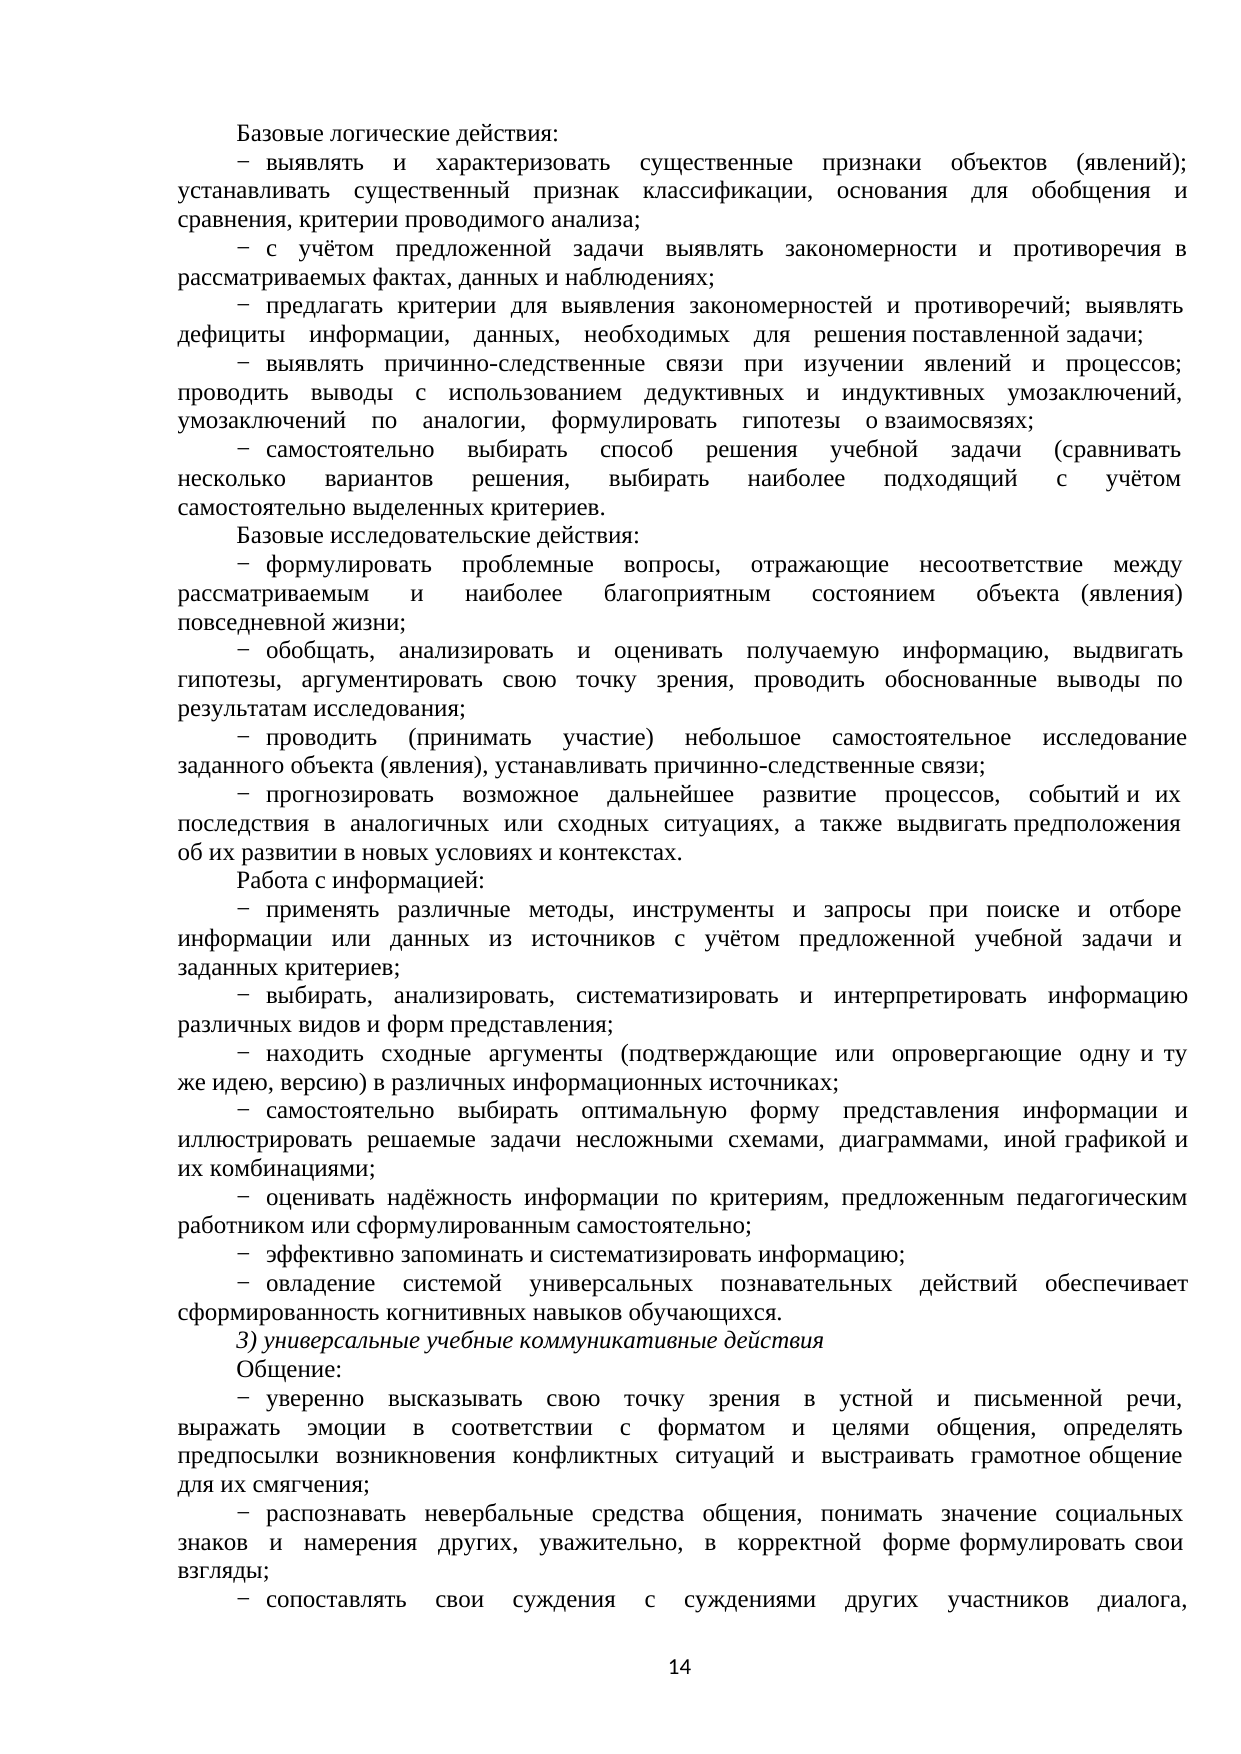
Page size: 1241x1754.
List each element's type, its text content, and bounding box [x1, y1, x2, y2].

list обобщать, анализировать и оценивать получаемую информацию, выдвигать гипотезы, аргументировать свою точку зрения, проводить обоснованные выводы по результатам исследования; [177, 636, 1183, 722]
list выбирать, анализировать, систематизировать и интерпретировать информацию различных видов и форм представления; [177, 981, 1188, 1038]
list находить сходные аргументы (подтверждающие или опровергающие одну и ту же идею, версию) в различных информационных источниках; [177, 1038, 1187, 1096]
list с учётом предложенной задачи выявлять закономерности и противоречия в рассматриваемых фактах, данных и наблюдениях; [177, 233, 1187, 291]
list формулировать проблемные вопросы, отражающие несоответствие между рассматриваемым и наиболее благоприятным состоянием объекта (явления) повседневной жизни; [177, 549, 1183, 636]
list эффективно запоминать и систематизировать информацию; [177, 1239, 1183, 1268]
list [177, 1584, 1188, 1613]
list выявлять причинно-следственные связи при изучении явлений и процессов; проводить выводы с использованием дедуктивных и индуктивных умозаключений, умозаключений по аналогии, формулировать гипотезы о взаимосвязях; [177, 348, 1183, 434]
list применять различные методы, инструменты и запросы при поиске и отборе информации или данных из источников с учётом предложенной учебной задачи и заданных критериев; [177, 894, 1182, 981]
list уверенно высказывать свою точку зрения в устной и письменной речи, выражать эмоции в соответствии с форматом и целями общения, определять предпосылки возникновения конфликтных ситуаций и выстраивать грамотное общение для их смягчения; [177, 1383, 1183, 1498]
list овладение системой универсальных познавательных действий обеспечивает сформированность когнитивных навыков обучающихся. [177, 1268, 1188, 1326]
list проводить (принимать участие) небольшое самостоятельное исследование заданного объекта (явления), устанавливать причинно-следственные связи; [177, 722, 1187, 779]
list оценивать надёжность информации по критериям, предложенным педагогическим работником или сформулированным самостоятельно; [177, 1182, 1187, 1239]
list распознавать невербальные средства общения, понимать значение социальных знаков и намерения других, уважительно, в корректной форме формулировать свои взгляды; [177, 1498, 1183, 1584]
text 3) универсальные учебные коммуникативные действия [177, 1326, 1181, 1354]
text Базовые логические действия: [177, 118, 1181, 147]
list самостоятельно выбирать оптимальную форму представления информации и иллюстрировать решаемые задачи несложными схемами, диаграммами, иной графикой и их комбинациями; [177, 1096, 1188, 1182]
text Общение: [177, 1354, 1181, 1383]
text Базовые исследовательские действия: [177, 521, 1181, 549]
list прогнозировать возможное дальнейшее развитие процессов, событий и их последствия в аналогичных или сходных ситуациях, а также выдвигать предположения об их развитии в новых условиях и контекстах. [177, 779, 1181, 866]
list выявлять и характеризовать существенные признаки объектов (явлений); устанавливать существенный признак классификации, основания для обобщения и сравнения, критерии проводимого анализа; [177, 147, 1187, 233]
list предлагать критерии для выявления закономерностей и противоречий; выявлять дефициты информации, данных, необходимых для решения поставленной задачи; [177, 291, 1183, 348]
list самостоятельно выбирать способ решения учебной задачи (сравнивать несколько вариантов решения, выбирать наиболее подходящий с учётом самостоятельно выделенных критериев. [177, 434, 1181, 521]
text Работа с информацией: [177, 866, 1181, 894]
